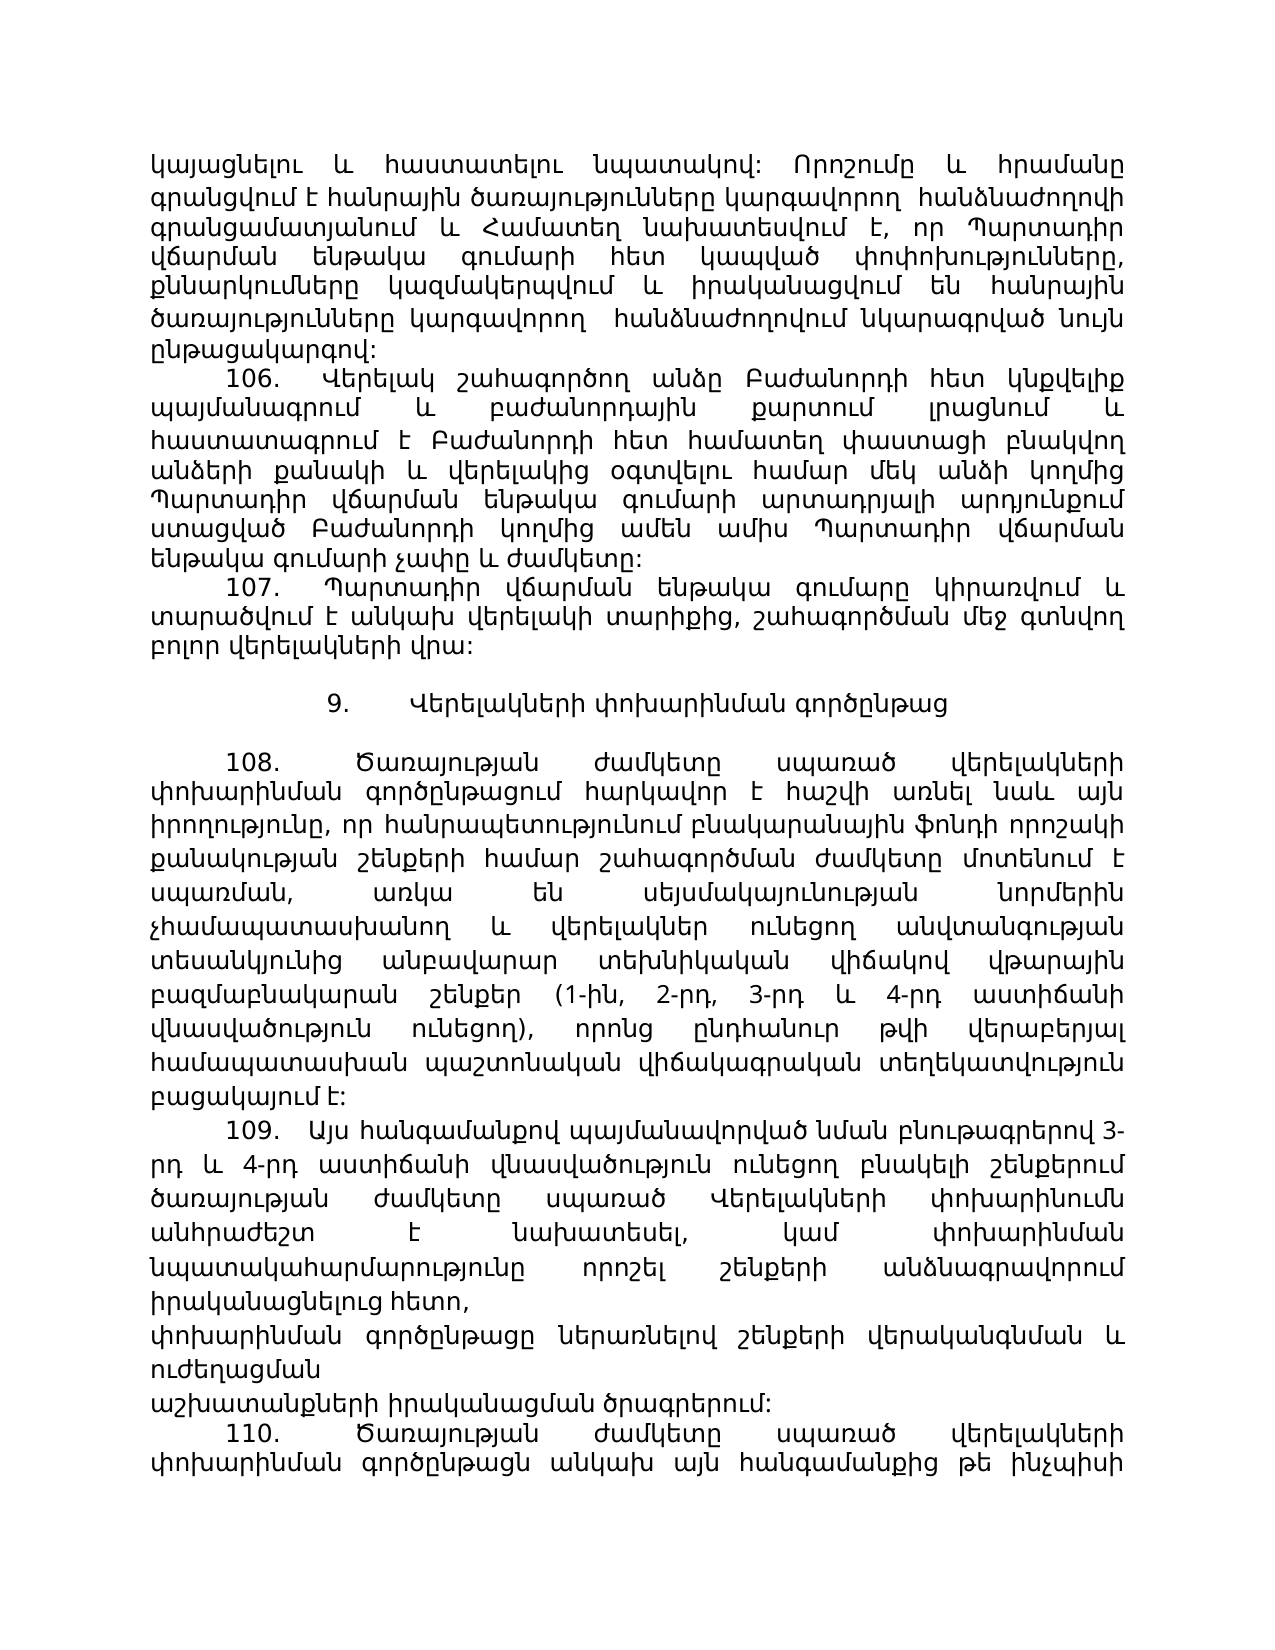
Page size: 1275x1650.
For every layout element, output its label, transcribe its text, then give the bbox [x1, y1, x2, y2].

list Ծառայության ժամկետը սպառած վերելակների փոխարինման գործընթացում հարկավոր է հաշվի առնել նաև այն իրողությունը, որ հանրապետությունում բնակարանային ֆոնդի որոշակի քանակության շենքերի համար շահագործման ժամկետը մոտենում է սպառման, առկա են սեյսմակայունության նորմերին չհամապատասխանող և վերելակներ ունեցող անվտանգության տեսանկյունից անբավարար տեխնիկական վիճակով վթարային բազմաբնակարան շենքեր (1-ին, 2-րդ, 3-րդ և 4-րդ աստիճանի վնասվածություն ունեցող), որոնց ընդհանուր թվի վերաբերյալ համապատասխան պաշտոնական վիճակագրական տեղեկատվություն բացակայում է: [150, 748, 1125, 1113]
text փոխարինման գործընթացը ներառնելով շենքերի վերականգնման և ուժեղացման [150, 1317, 1125, 1385]
list Վերելակների փոխարինման գործընթաց [150, 690, 1125, 719]
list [150, 150, 1125, 364]
list Այս հանգամանքով պայմանավորված նման բնութագրերով 3-րդ և 4-րդ աստիճանի վնասվածություն ունեցող բնակելի շենքերում ծառայության ժամկետը սպառած Վերելակների փոխարինումն անհրաժեշտ է նախատեսել, կամ փոխարինման նպատակահարմարությունը որոշել շենքերի անձնագրավորում իրականացնելուց հետո, [150, 1113, 1125, 1317]
list Վերելակ շահագործող անձը Բաժանորդի հետ կնքվելիք պայմանագրում և բաժանորդային քարտում լրացնում և հաստատագրում է Բաժանորդի հետ համատեղ փաստացի բնակվող անձերի քանակի և վերելակից օգտվելու համար մեկ անձի կողմից Պարտադիր վճարման ենթակա գումարի արտադրյալի արդյունքում ստացված Բաժանորդի կողմից ամեն ամիս Պարտադիր վճարման ենթակա գումարի չափը և ժամկետը: [150, 364, 1125, 573]
list Պարտադիր վճարման ենթակա գումարը կիրառվում և տարածվում է անկախ վերելակի տարիքից, շահագործման մեջ գտնվող բոլոր վերելակների վրա: [150, 573, 1125, 661]
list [150, 1419, 1125, 1478]
text աշխատանքների իրականացման ծրագրերում: [150, 1385, 1125, 1419]
